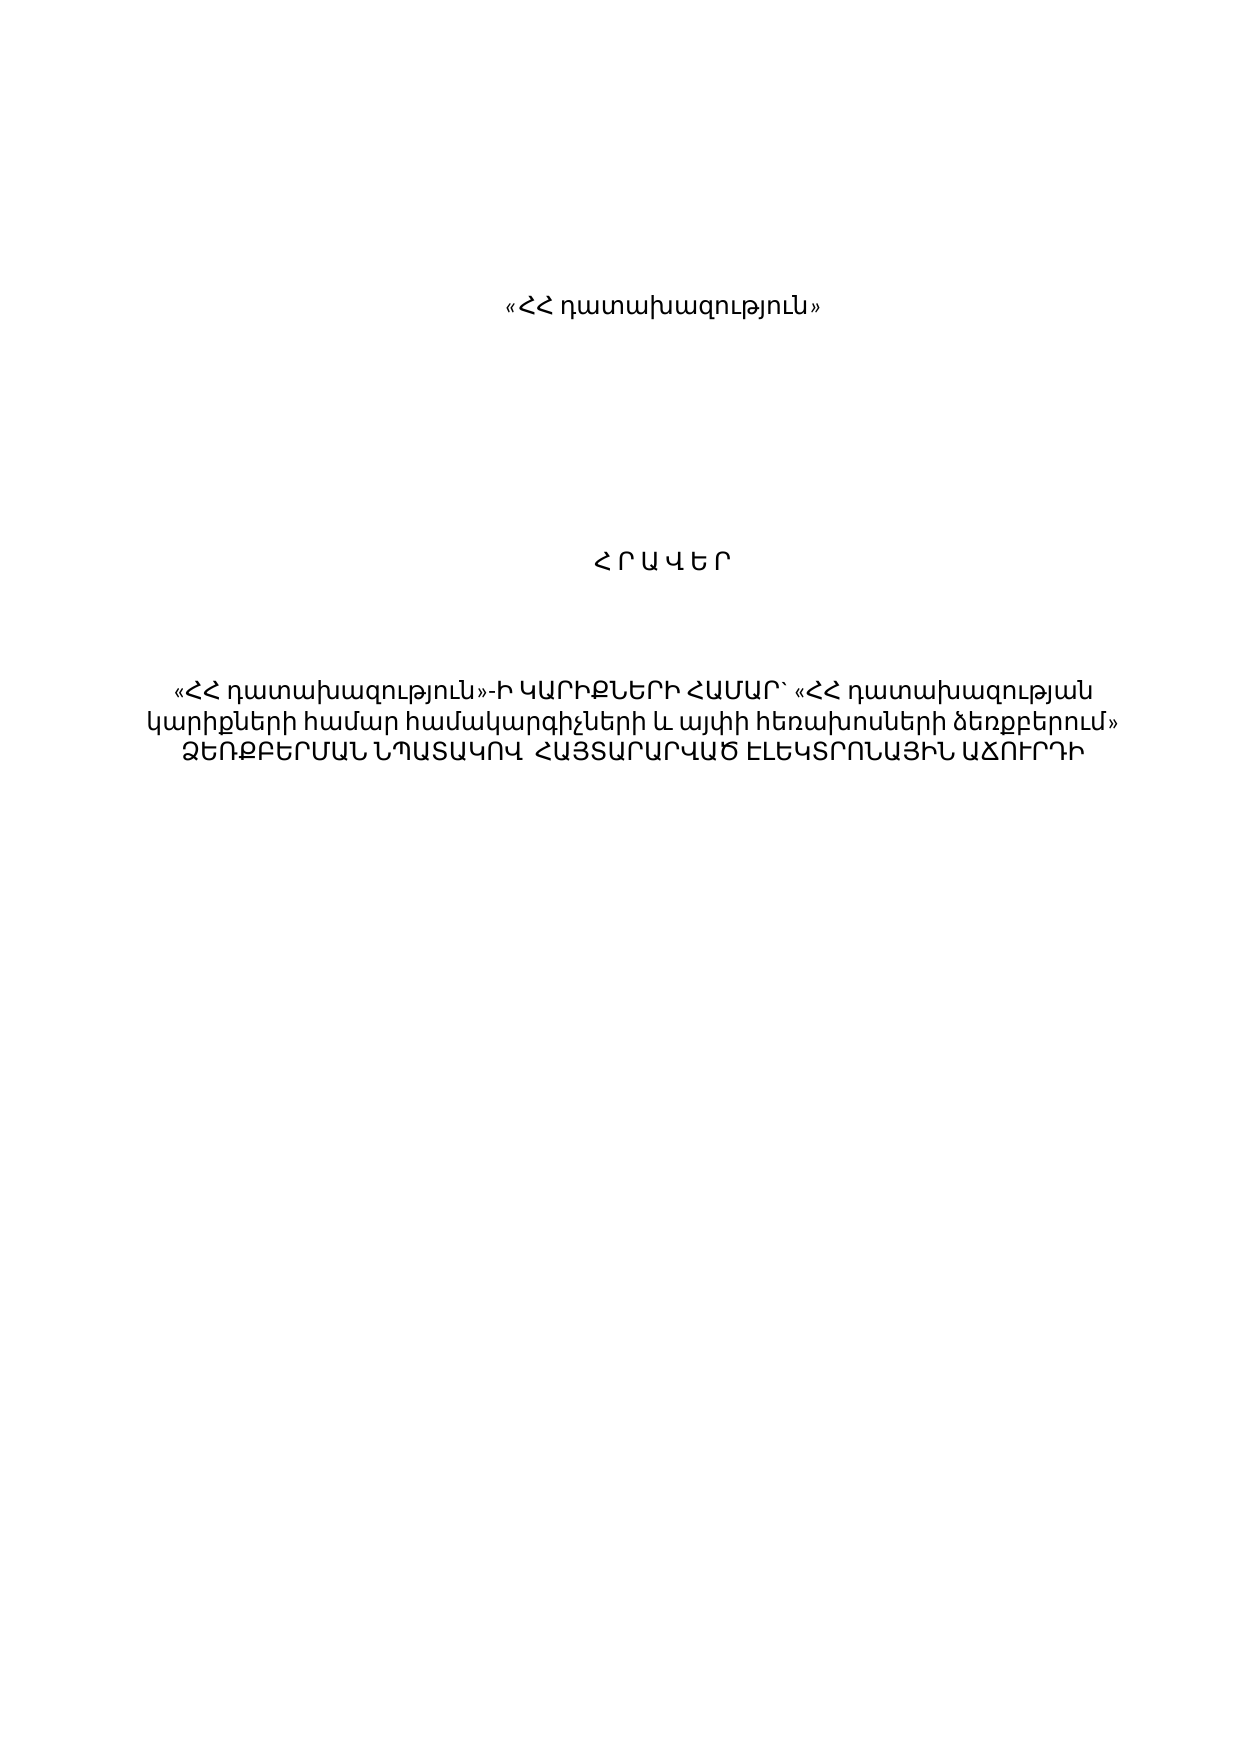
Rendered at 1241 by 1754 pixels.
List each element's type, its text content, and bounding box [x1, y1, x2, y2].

text Հ Ր Ա Վ Ե Ր [94, 546, 1172, 577]
text «ՀՀ դատախազություն»-Ի ԿԱՐԻՔՆԵՐԻ ՀԱՄԱՐ` «ՀՀ դատախազության կարիքների համար համակարգիչների և այփի հեռախոսների ձեռքբերում» ՁԵՌՔԲԵՐՄԱՆ ՆՊԱՏԱԿՈՎ ՀԱՅՏԱՐԱՐՎԱԾ ԷԼԵԿՏՐՈՆԱՅԻՆ ԱՃՈՒՐԴԻ [94, 676, 1172, 767]
text « ՀՀ դատախազություն» [94, 290, 1172, 321]
